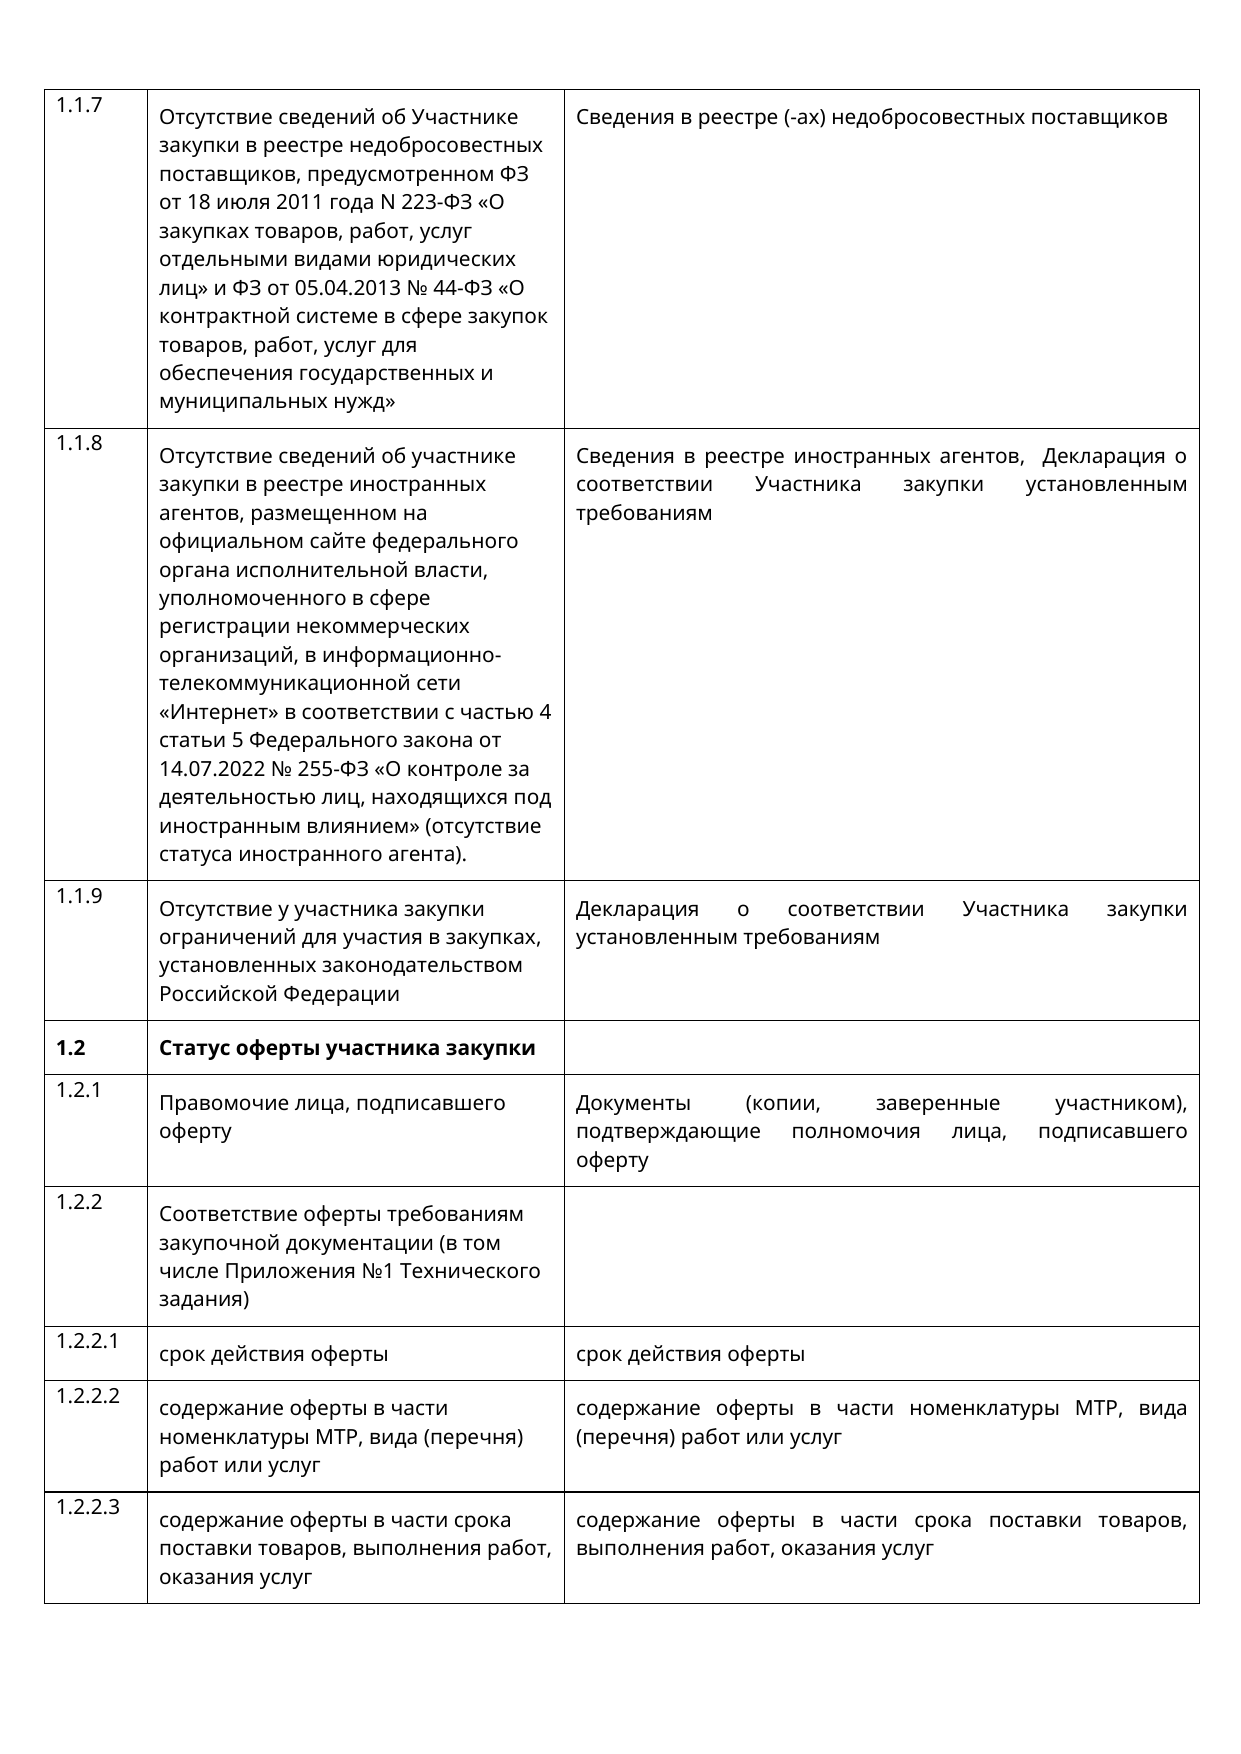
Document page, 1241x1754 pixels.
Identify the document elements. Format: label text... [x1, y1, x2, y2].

table_cell срок действия оферты [148, 1327, 564, 1380]
table_cell содержание оферты в части срока поставки товаров, выполнения работ, оказания услуг [565, 1493, 1199, 1603]
table_cell Сведения в реестре иностранных агентов, Декларация о соответствии Участника закупки установленным требованиям [565, 429, 1199, 880]
table_cell Отсутствие у участника закупки ограничений для участия в закупках, установленных законодательством Российской Федерации [148, 881, 564, 1020]
table_cell 1.2.2 [45, 1187, 147, 1326]
table_cell содержание оферты в части срока поставки товаров, выполнения работ, оказания услуг [148, 1493, 564, 1603]
table_cell [565, 1187, 1199, 1326]
table_cell 1.2.2.2 [45, 1381, 147, 1491]
table_cell Статус оферты участника закупки [148, 1021, 564, 1074]
table_cell Документы (копии, заверенные участником), подтверждающие полномочия лица, подписавшего оферту [565, 1075, 1199, 1186]
table_cell содержание оферты в части номенклатуры МТР, вида (перечня) работ или услуг [565, 1381, 1199, 1491]
table_cell [565, 1021, 1199, 1074]
table_cell Правомочие лица, подписавшего оферту [148, 1075, 564, 1186]
table_cell 1.2 [45, 1021, 147, 1074]
table_cell 1.1.9 [45, 881, 147, 1020]
table_cell Отсутствие сведений об участнике закупки в реестре иностранных агентов, размещенном на официальном сайте федерального органа исполнительной власти, уполномоченного в сфере регистрации некоммерческих организаций, в информационно-телекоммуникационной сети «Интернет» в соответствии с частью 4 статьи 5 Федерального закона от 14.07.2022 № 255-ФЗ «О контроле за деятельностью лиц, находящихся под иностранным влиянием» (отсутствие статуса иностранного агента). [148, 429, 564, 880]
table_cell 1.1.7 [45, 90, 147, 427]
table_cell 1.2.1 [45, 1075, 147, 1186]
table_cell Сведения в реестре (-ах) недобросовестных поставщиков [565, 90, 1199, 427]
table_cell Декларация о соответствии Участника закупки установленным требованиям [565, 881, 1199, 1020]
table_cell срок действия оферты [565, 1327, 1199, 1380]
table_cell 1.2.2.1 [45, 1327, 147, 1380]
table_cell Соответствие оферты требованиям закупочной документации (в том числе Приложения №1 Технического задания) [148, 1187, 564, 1326]
table_cell содержание оферты в части номенклатуры МТР, вида (перечня) работ или услуг [148, 1381, 564, 1491]
table_cell Отсутствие сведений об Участнике закупки в реестре недобросовестных поставщиков, предусмотренном ФЗ от 18 июля 2011 года N 223-ФЗ «О закупках товаров, работ, услуг отдельными видами юридических лиц» и ФЗ от 05.04.2013 № 44-ФЗ «О контрактной системе в сфере закупок товаров, работ, услуг для обеспечения государственных и муниципальных нужд» [148, 90, 564, 427]
table_cell 1.1.8 [45, 429, 147, 880]
table_cell 1.2.2.3 [45, 1493, 147, 1603]
